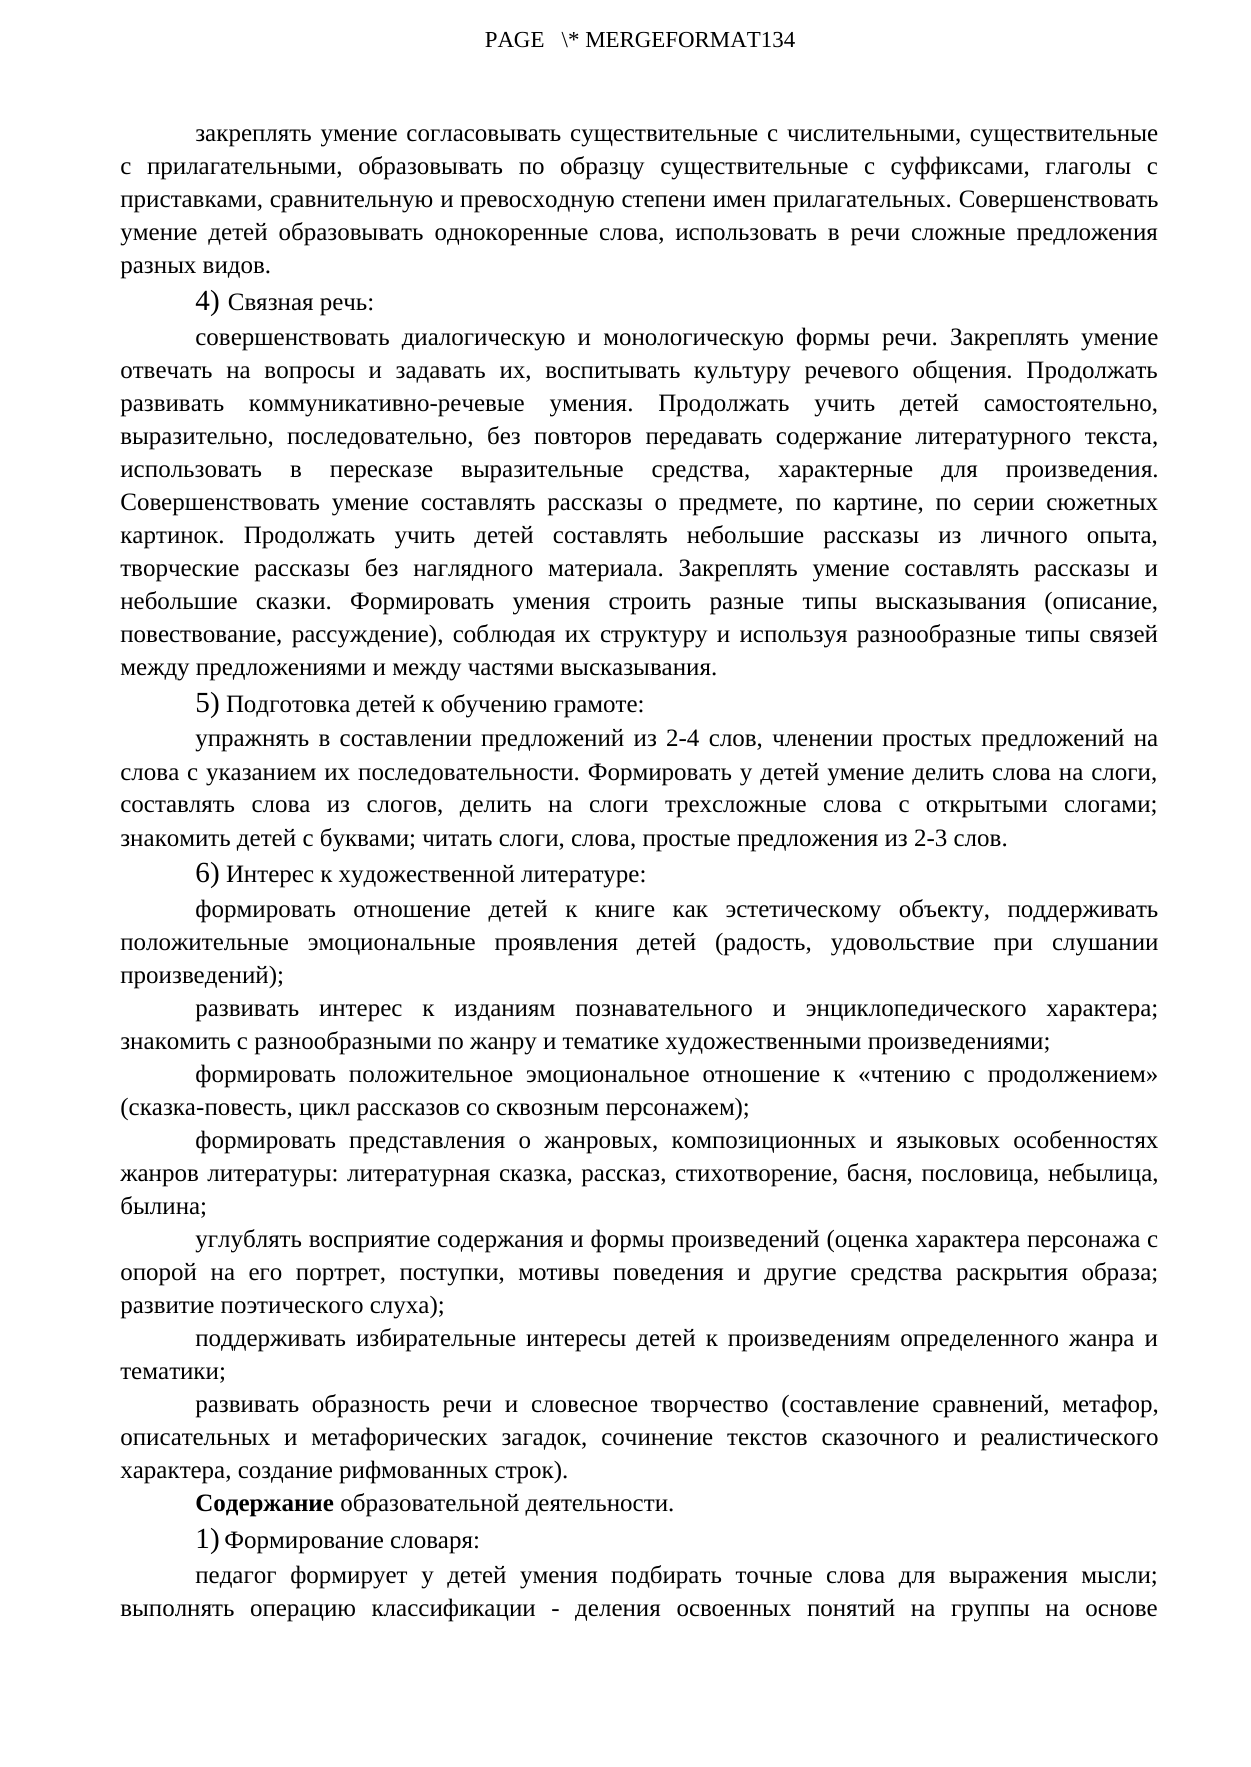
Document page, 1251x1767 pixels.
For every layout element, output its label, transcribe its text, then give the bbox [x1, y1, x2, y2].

text формировать представления о жанровых, композиционных и языковых особенностях жанров литературы: литературная сказка, рассказ, стихотворение, басня, пословица, небылица, былина; [120, 1125, 1159, 1220]
list Интерес к художественной литературе: [120, 856, 1161, 889]
text закреплять умение согласовывать существительные с числительными, существительные с прилагательными, образовывать по образцу существительные с суффиксами, глаголы с приставками, сравнительную и превосходную степени имен прилагательных. Совершенствовать умение детей образовывать однокоренные слова, использовать в речи сложные предложения разных видов. [120, 118, 1159, 279]
text Содержание образовательной деятельности. [195, 1488, 1161, 1517]
list Формирование словаря: [120, 1522, 1161, 1555]
text поддерживать избирательные интересы детей к произведениям определенного жанра и тематики; [120, 1323, 1159, 1385]
text формировать отношение детей к книге как эстетическому объекту, поддерживать положительные эмоциональные проявления детей (радость, удовольствие при слушании произведений); [120, 894, 1159, 989]
list Связная речь: [120, 283, 1161, 317]
text совершенствовать диалогическую и монологическую формы речи. Закреплять умение отвечать на вопросы и задавать их, воспитывать культуру речевого общения. Продолжать развивать коммуникативно-речевые умения. Продолжать учить детей самостоятельно, выразительно, последовательно, без повторов передавать содержание литературного текста, использовать в пересказе выразительные средства, характерные для произведения. Совершенствовать умение составлять рассказы о предмете, по картине, по серии сюжетных картинок. Продолжать учить детей составлять небольшие рассказы из личного опыта, творческие рассказы без наглядного материала. Закреплять умение составлять рассказы и небольшие сказки. Формировать умения строить разные типы высказывания (описание, повествование, рассуждение), соблюдая их структуру и используя разнообразные типы связей между предложениями и между частями высказывания. [120, 322, 1159, 681]
list Подготовка детей к обучению грамоте: [120, 685, 1161, 718]
text формировать положительное эмоциональное отношение к «чтению с продолжением» (сказка-повесть, цикл рассказов со сквозным персонажем); [120, 1059, 1159, 1121]
text развивать образность речи и словесное творчество (составление сравнений, метафор, описательных и метафорических загадок, сочинение текстов сказочного и реалистического характера, создание рифмованных строк). [120, 1389, 1159, 1484]
text упражнять в составлении предложений из 2-4 слов, членении простых предложений на слова с указанием их последовательности. Формировать у детей умение делить слова на слоги, составлять слова из слогов, делить на слоги трехсложные слова с открытыми слогами; знакомить детей с буквами; читать слоги, слова, простые предложения из 2-3 слов. [120, 723, 1159, 851]
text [120, 1560, 1159, 1622]
text развивать интерес к изданиям познавательного и энциклопедического характера; знакомить с разнообразными по жанру и тематике художественными произведениями; [120, 993, 1159, 1055]
text углублять восприятие содержания и формы произведений (оценка характера персонажа с опорой на его портрет, поступки, мотивы поведения и другие средства раскрытия образа; развитие поэтического слуха); [120, 1224, 1159, 1319]
